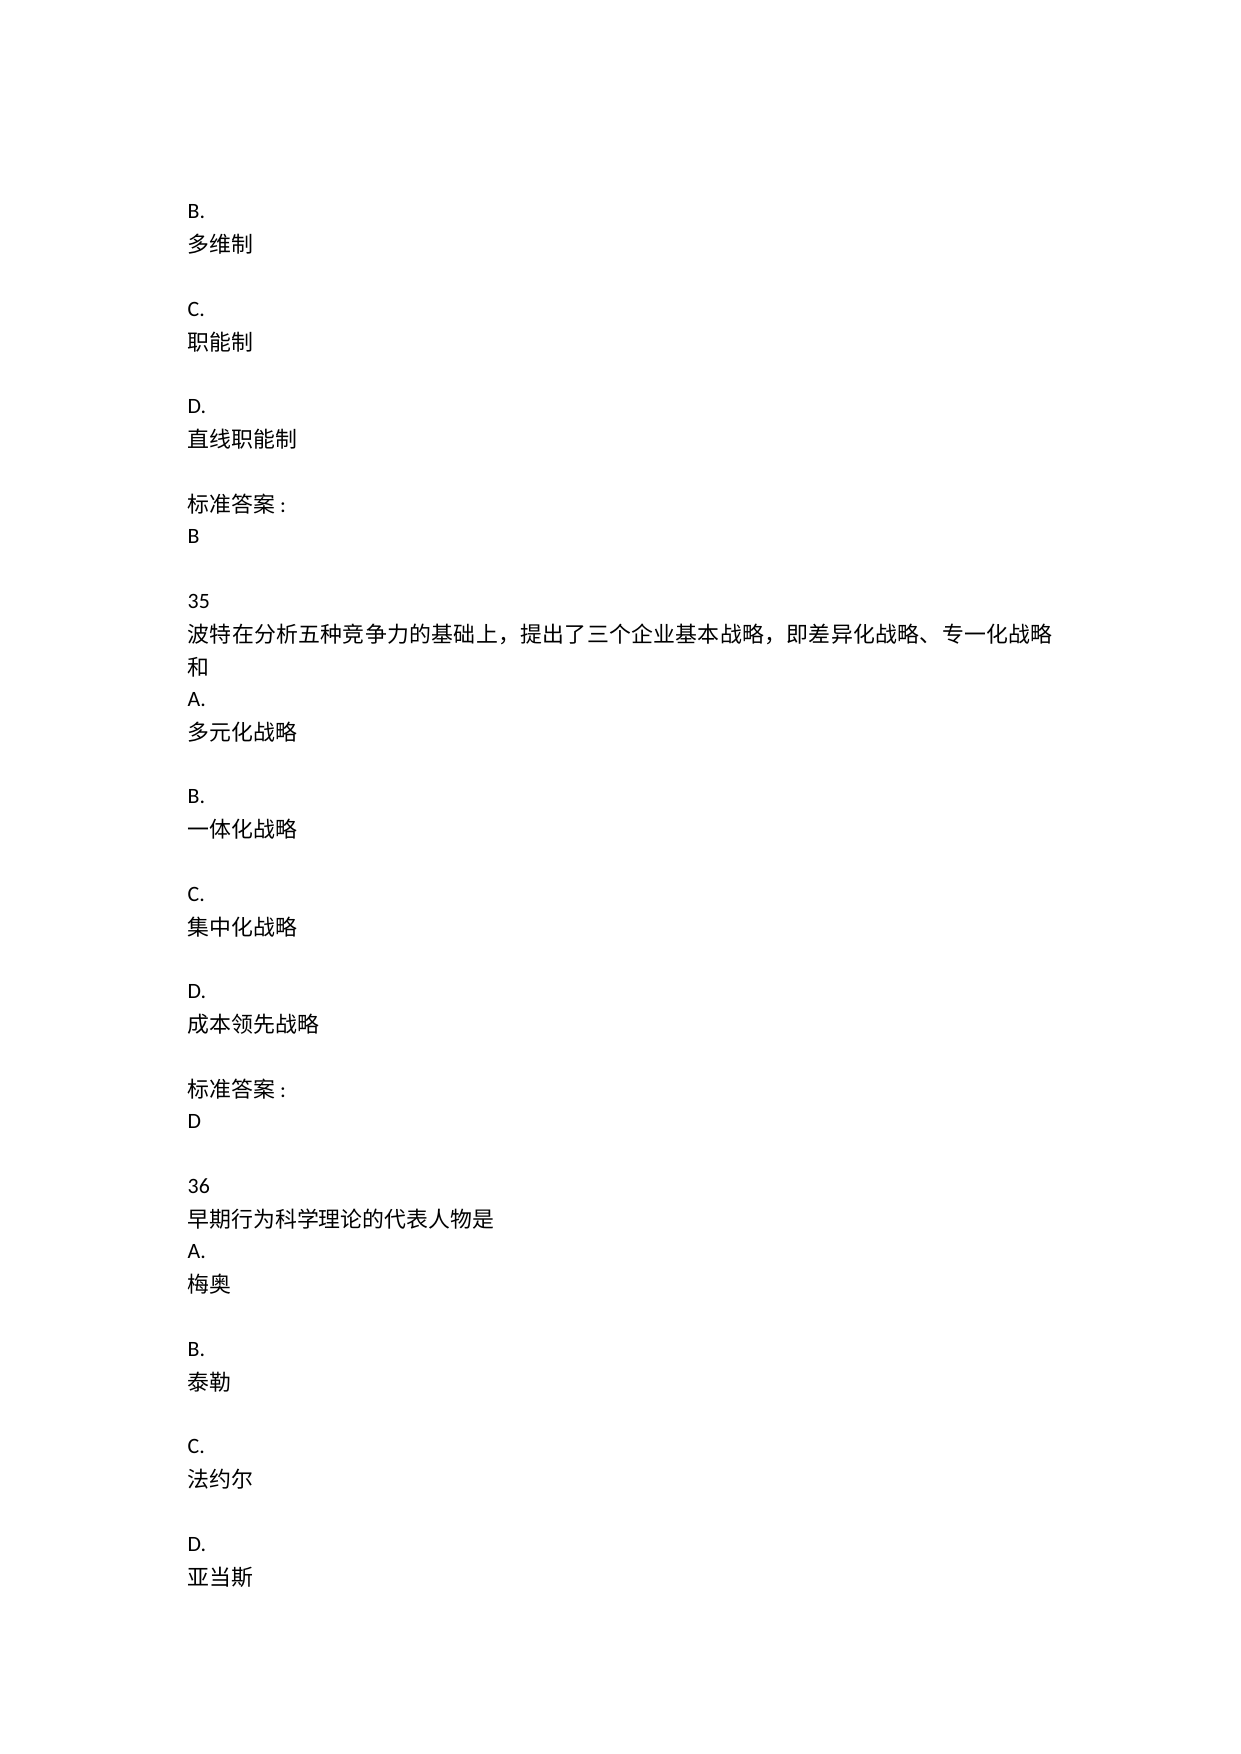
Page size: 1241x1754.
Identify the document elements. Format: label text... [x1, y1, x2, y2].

text 35 [187, 584, 1053, 617]
text 职能制 [187, 324, 1053, 357]
text 泰勒 [187, 1364, 1053, 1397]
text D [187, 1104, 1053, 1137]
text 多元化战略 [187, 714, 1053, 747]
text 梅奥 [187, 1267, 1053, 1299]
text C. [187, 1429, 1053, 1462]
text 早期行为科学理论的代表人物是 [187, 1202, 1053, 1234]
text 成本领先战略 [187, 1007, 1053, 1039]
text 集中化战略 [187, 909, 1053, 942]
text C. [187, 292, 1053, 324]
text 直线职能制 [187, 422, 1053, 454]
text 多维制 [187, 227, 1053, 259]
text B. [187, 194, 1053, 227]
text 法约尔 [187, 1462, 1053, 1494]
text 36 [187, 1169, 1053, 1202]
text 标准答案 : [187, 487, 1053, 519]
text A. [187, 1234, 1053, 1267]
text B. [187, 1332, 1053, 1364]
text D. [187, 974, 1053, 1007]
text B [187, 519, 1053, 552]
text 波特在分析五种竞争力的基础上，提出了三个企业基本战略，即差异化战略、专一化战略和 [187, 617, 1053, 682]
text 标准答案 : [187, 1072, 1053, 1104]
text C. [187, 877, 1053, 909]
text 一体化战略 [187, 812, 1053, 844]
text D. [187, 389, 1053, 422]
text A. [187, 682, 1053, 714]
text D. [187, 1527, 1053, 1559]
text 亚当斯 [187, 1559, 1053, 1592]
text B. [187, 779, 1053, 812]
